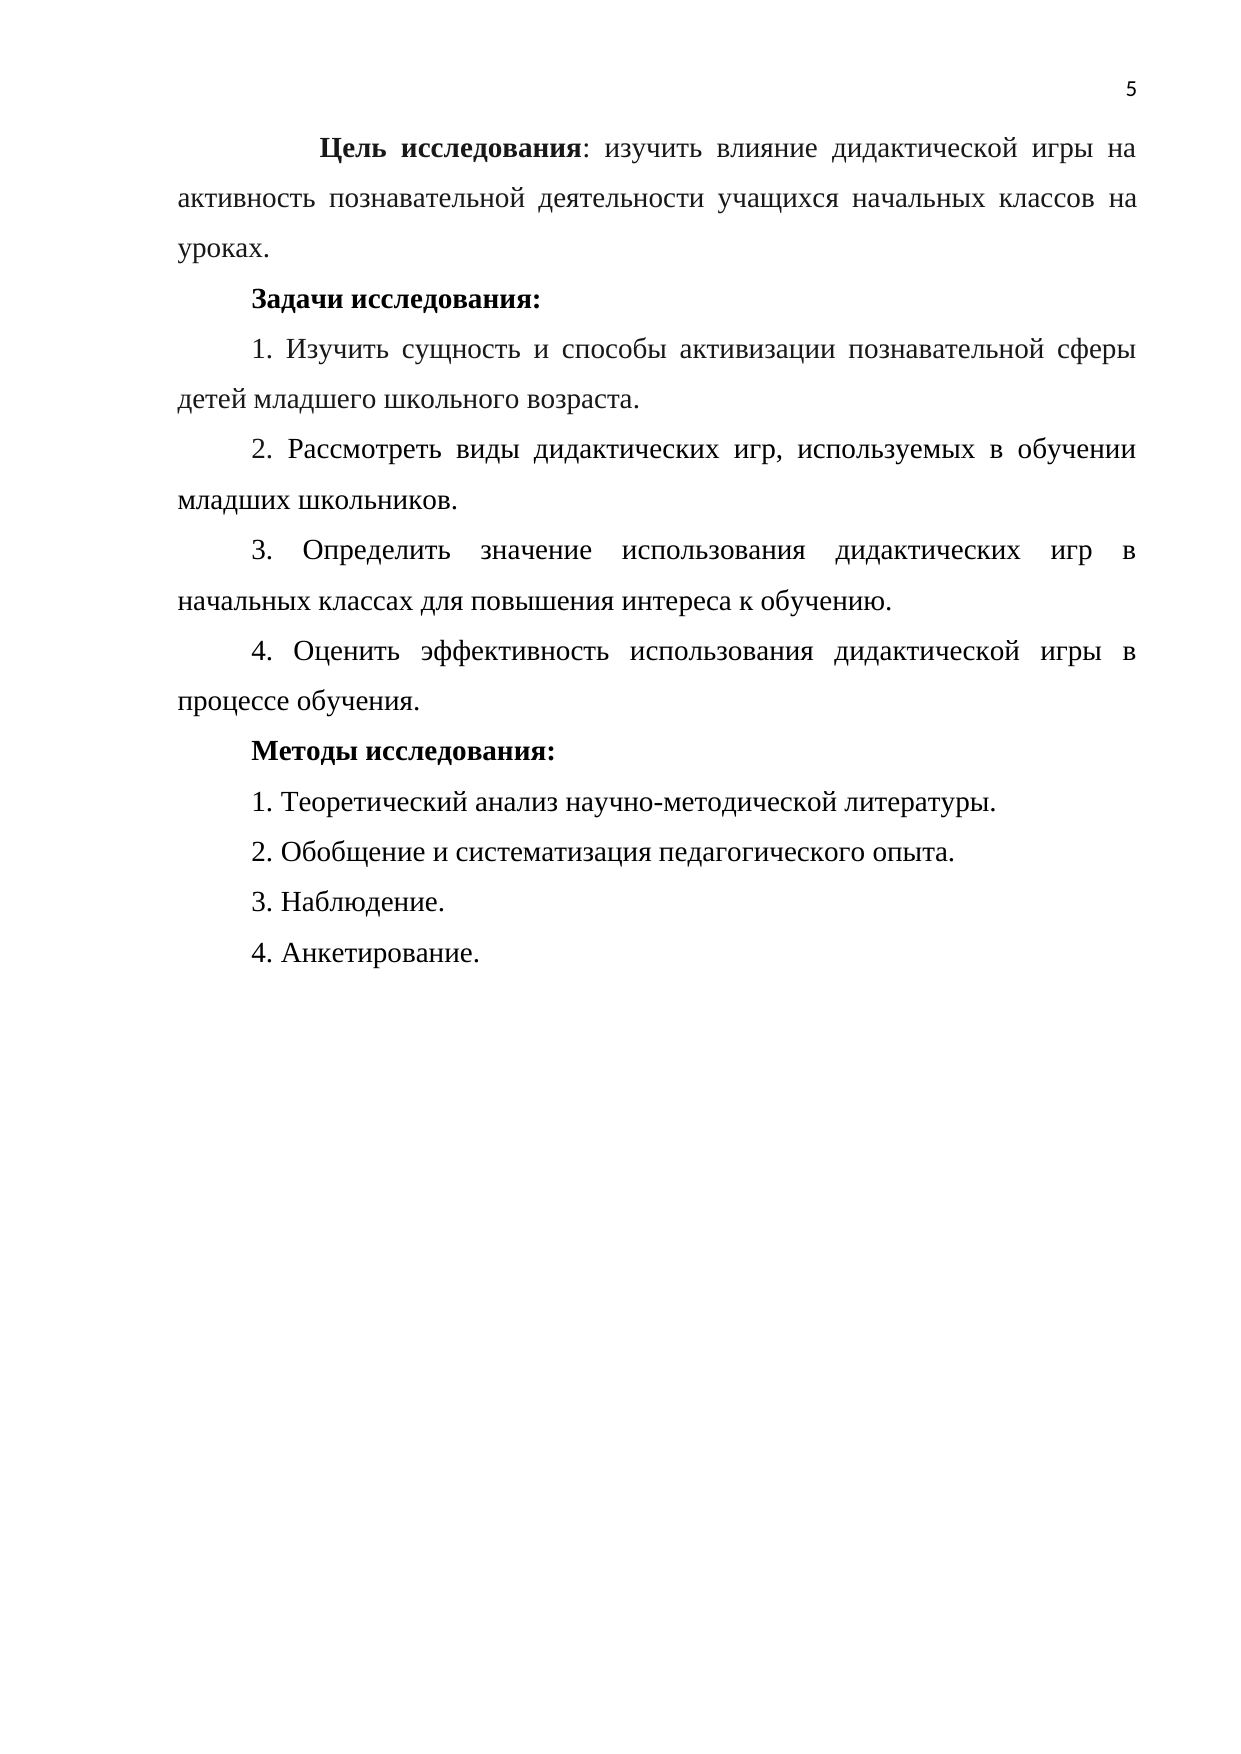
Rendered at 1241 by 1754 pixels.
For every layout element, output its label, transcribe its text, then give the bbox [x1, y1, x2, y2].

list Наблюдение. [177, 884, 1137, 918]
text 4. Оценить эффективность использования дидактической игры в процессе обучения. [177, 633, 1137, 717]
list Обобщение и систематизация педагогического опыта. [177, 834, 1137, 868]
list Анкетирование. [177, 935, 1137, 968]
text Цель исследования: изучить влияние дидактической игры на активность познавательной деятельности учащихся начальных классов на уроках. [177, 130, 1137, 264]
text Задачи исследования: [177, 281, 1137, 314]
text Методы исследования: [177, 733, 1137, 767]
text 2. Рассмотреть виды дидактических игр, используемых в обучении младших школьников. [177, 432, 1137, 516]
list Теоретический анализ научно-методической литературы. [177, 784, 1137, 817]
text 3. Определить значение использования дидактических игр в начальных классах для повышения интереса к обучению. [177, 532, 1137, 616]
text 1. Изучить сущность и способы активизации познавательной сферы детей младшего школьного возраста. [177, 331, 1137, 415]
